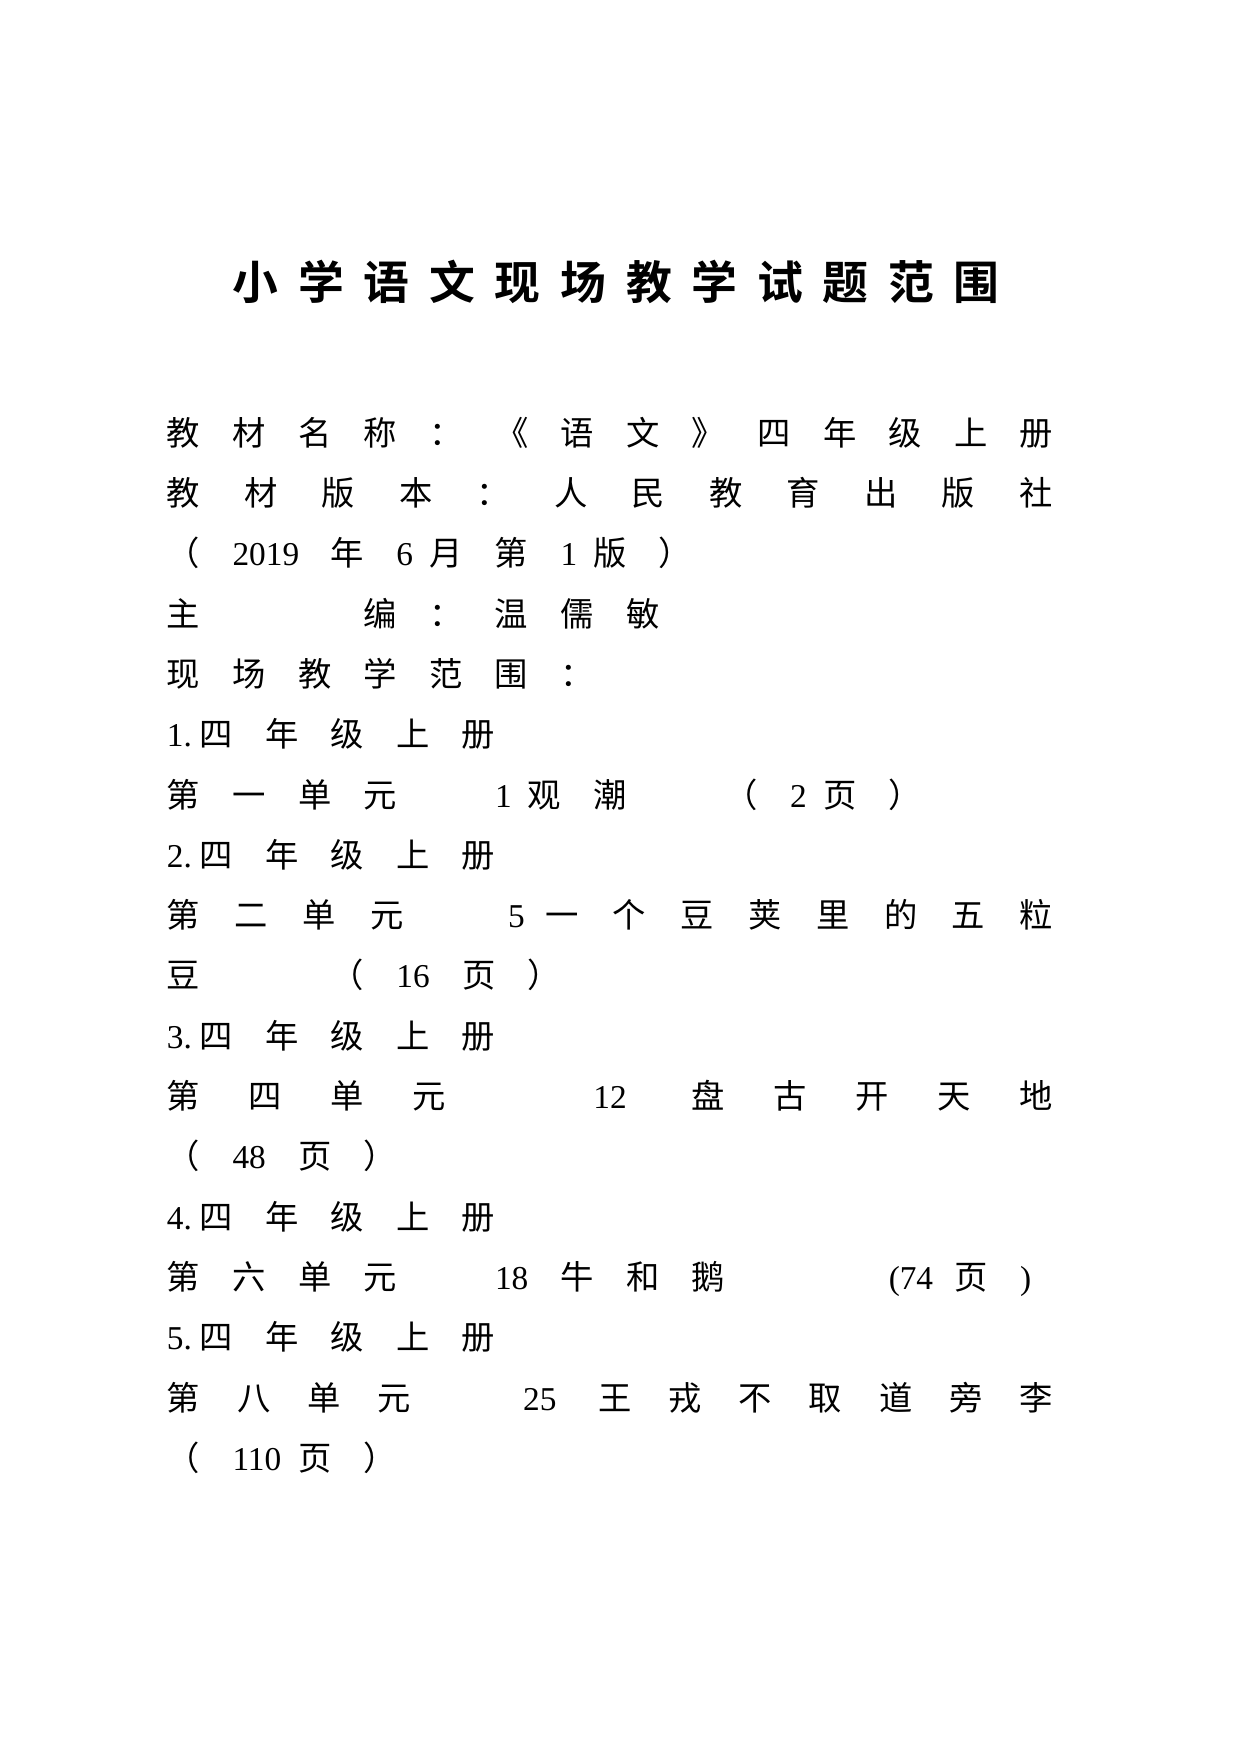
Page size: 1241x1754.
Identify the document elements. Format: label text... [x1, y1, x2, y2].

text 主 编：温儒敏 [167, 581, 1085, 642]
text 5.四年级上册 [167, 1305, 1085, 1365]
text 教材版本：人民教育出版社（2019年6月第1版） [167, 461, 1085, 581]
text 1.四年级上册 [167, 702, 1085, 762]
text 教材名称：《语文》四年级上册 [167, 400, 1085, 461]
text 现场教学范围： [167, 642, 1085, 702]
text 4.四年级上册 [167, 1184, 1085, 1245]
text 3.四年级上册 [167, 1003, 1085, 1064]
text 第一单元 1 观潮 （2页） [167, 762, 1085, 823]
text 第八单元 25 王戎不取道旁李 （110页） [167, 1365, 1085, 1486]
text 小学语文现场教学试题范围 [167, 219, 1085, 340]
text 第六单元 18 牛和鹅 (74页) [167, 1245, 1085, 1305]
text 第二单元 5 一个豆荚里的五粒豆 （16页） [167, 883, 1085, 1003]
text 2.四年级上册 [167, 823, 1085, 883]
text 第四单元 12 盘古开天地 （48页） [167, 1064, 1085, 1184]
